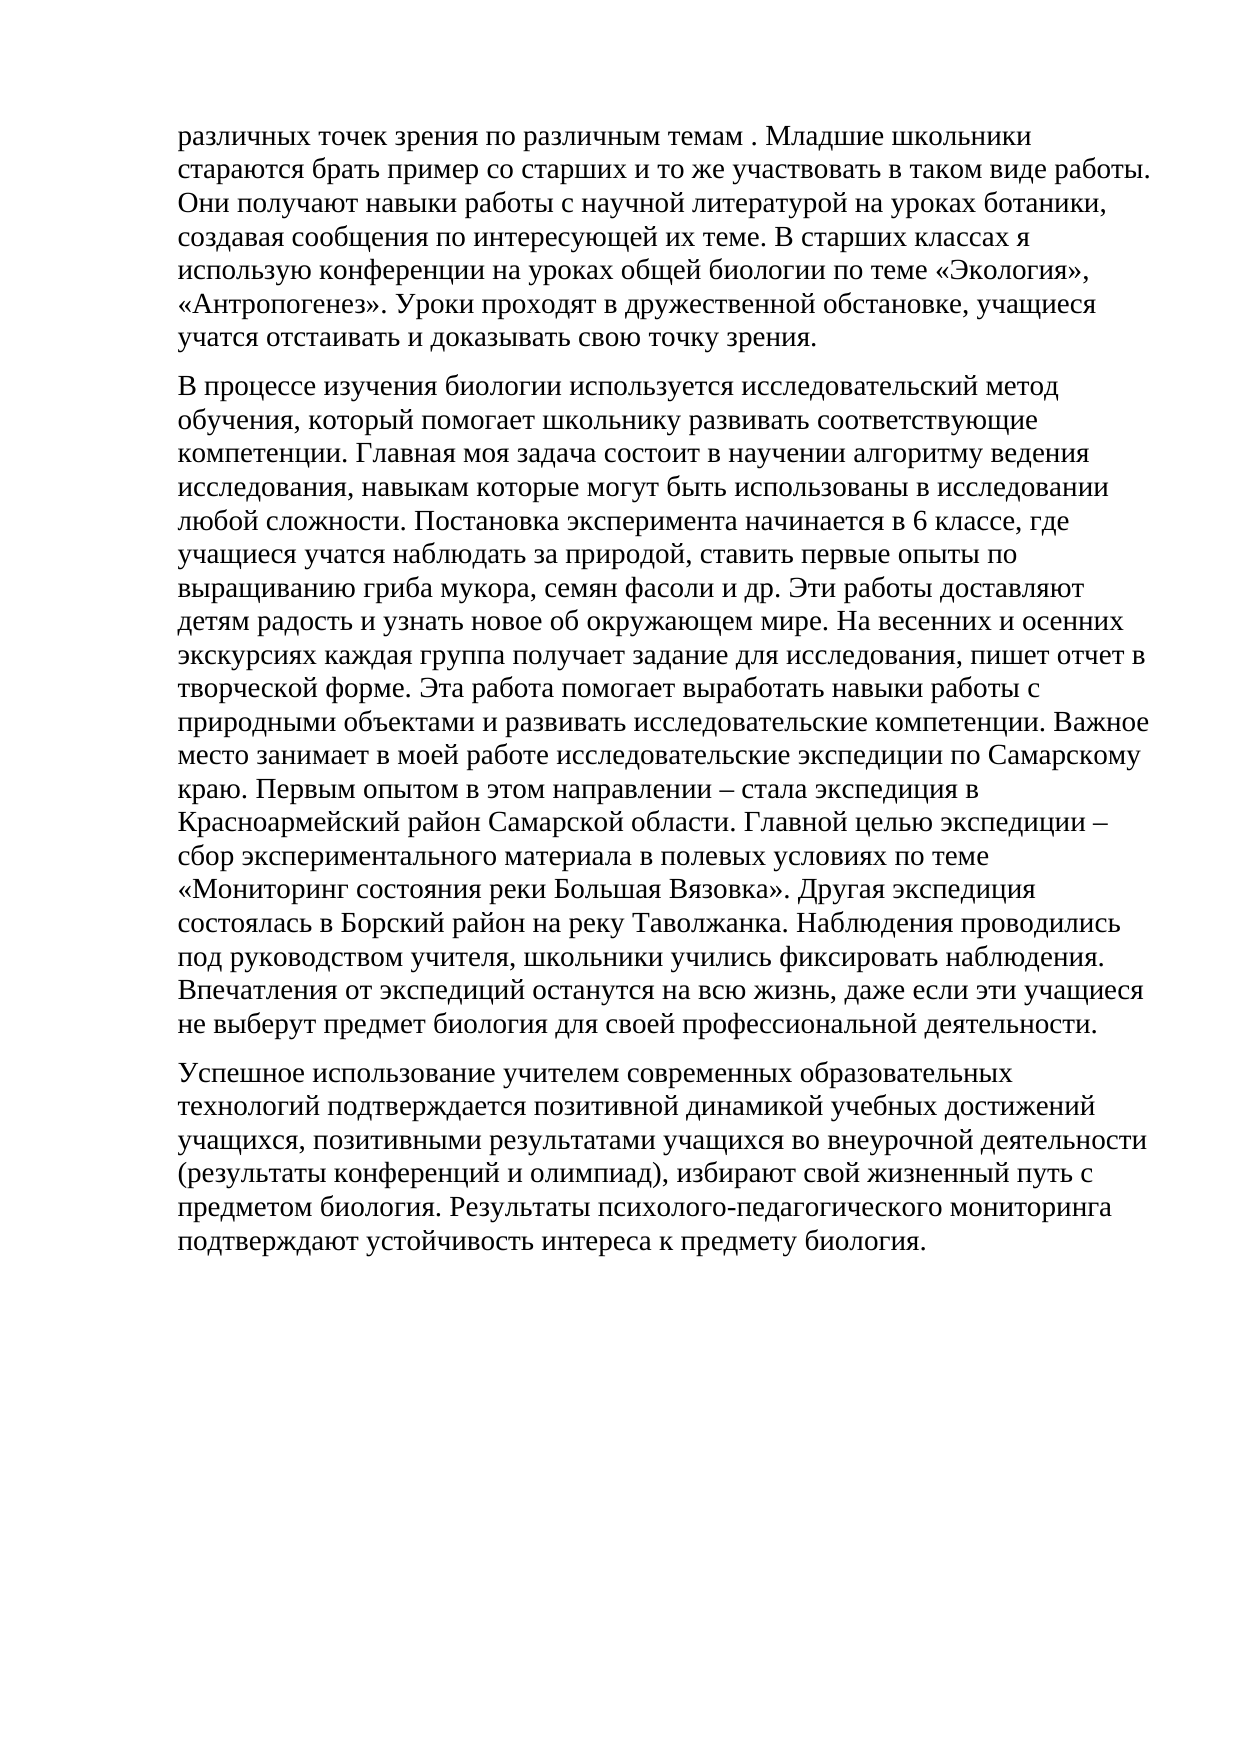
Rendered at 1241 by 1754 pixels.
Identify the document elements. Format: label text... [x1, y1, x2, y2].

text В процессе изучения биологии используется исследовательский метод обучения, который помогает школьнику развивать соответствующие компетенции. Главная моя задача состоит в научении алгоритму ведения исследования, навыкам которые могут быть использованы в исследовании любой сложности. Постановка эксперимента начинается в 6 классе, где учащиеся учатся наблюдать за природой, ставить первые опыты по выращиванию гриба мукора, семян фасоли и др. Эти работы доставляют детям радость и узнать новое об окружающем мире. На весенних и осенних экскурсиях каждая группа получает задание для исследования, пишет отчет в творческой форме. Эта работа помогает выработать навыки работы с природными объектами и развивать исследовательские компетенции. Важное место занимает в моей работе исследовательские экспедиции по Самарскому краю. Первым опытом в этом направлении – стала экспедиция в Красноармейский район Самарской области. Главной целью экспедиции – сбор экспериментального материала в полевых условиях по теме «Мониторинг состояния реки Большая Вязовка». Другая экспедиция состоялась в Борский район на реку Таволжанка. Наблюдения проводились под руководством учителя, школьники учились фиксировать наблюдения. Впечатления от экспедиций останутся на всю жизнь, даже если эти учащиеся не выберут предмет биология для своей профессиональной деятельности. [177, 368, 1152, 1039]
text Успешное использование учителем современных образовательных технологий подтверждается позитивной динамикой учебных достижений учащихся, позитивными результатами учащихся во внеурочной деятельности (результаты конференций и олимпиад), избирают свой жизненный путь с предметом биология. Результаты психолого-педагогического мониторинга подтверждают устойчивость интереса к предмету биология. [177, 1055, 1152, 1256]
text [177, 118, 1152, 353]
